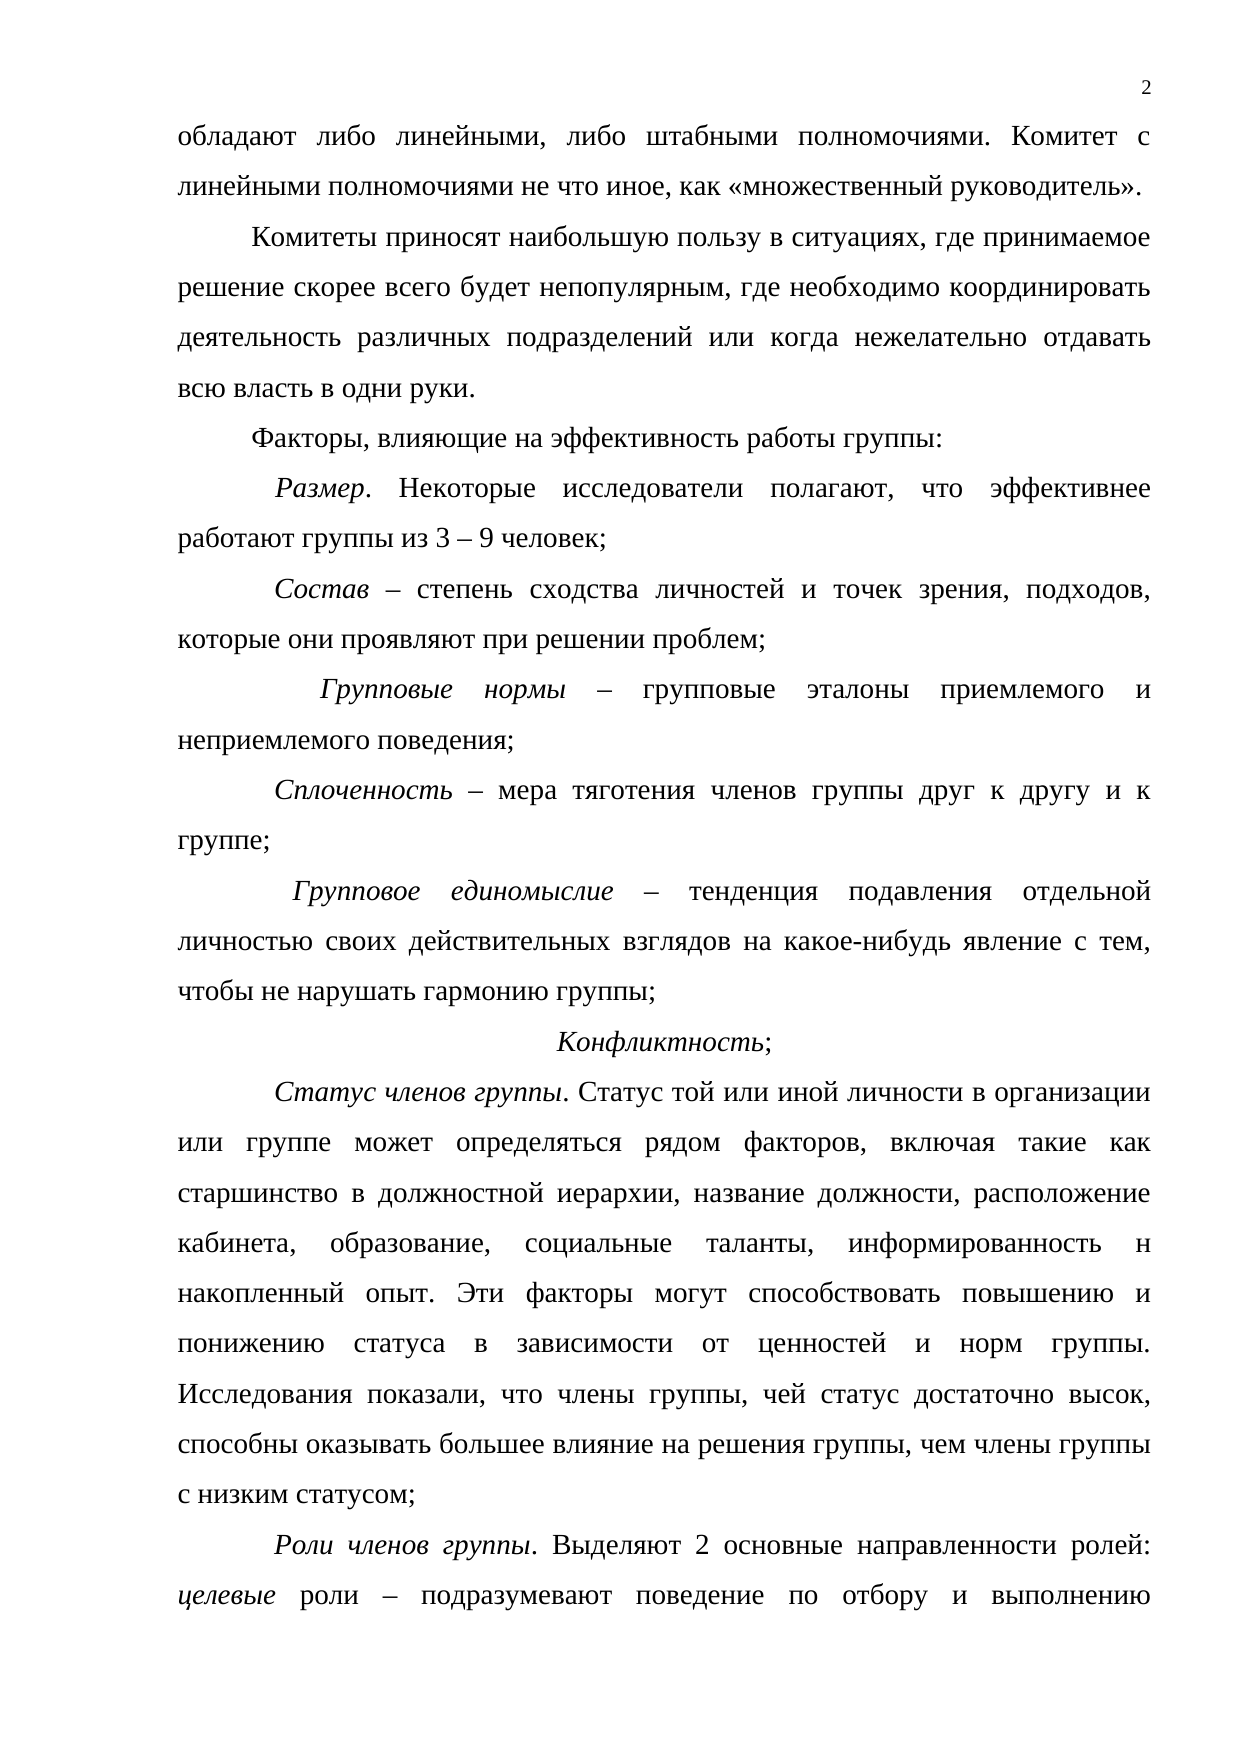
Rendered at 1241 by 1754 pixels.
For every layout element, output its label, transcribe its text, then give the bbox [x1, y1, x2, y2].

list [177, 1527, 1152, 1611]
list Статус членов группы. Статус той или иной личности в организации или группе может определяться рядом факторов, включая такие как старшинство в должностной иерархии, название должности, расположение кабинета, образование, социальные таланты, информированность н накопленный опыт. Эти факторы могут способствовать повышению и понижению статуса в зависимости от ценностей и норм группы. Исследования показали, что члены группы, чей статус достаточно высок, способны оказывать большее влияние на решения группы, чем члены группы с низким статусом; [177, 1074, 1152, 1510]
list Конфликтность; [177, 1024, 1152, 1057]
list Групповое единомыслие – тенденция подавления отдельной личностью своих действительных взглядов на какое-нибудь явление с тем, чтобы не нарушать гармонию группы; [177, 873, 1152, 1007]
list Размер. Некоторые исследователи полагают, что эффективнее работают группы из 3 – 9 человек; [177, 470, 1152, 554]
list Групповые нормы – групповые эталоны приемлемого и неприемлемого поведения; [177, 672, 1152, 755]
list Состав – степень сходства личностей и точек зрения, подходов, которые они проявляют при решении проблем; [177, 571, 1152, 655]
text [177, 118, 1152, 202]
list Сплоченность – мера тяготения членов группы друг к другу и к группе; [177, 772, 1152, 856]
text Факторы, влияющие на эффективность работы группы: [177, 420, 1152, 453]
text Комитеты приносят наибольшую пользу в ситуациях, где принимаемое решение скорее всего будет непопулярным, где необходимо координировать деятельность различных подразделений или когда нежелательно отдавать всю власть в одни руки. [177, 219, 1152, 403]
